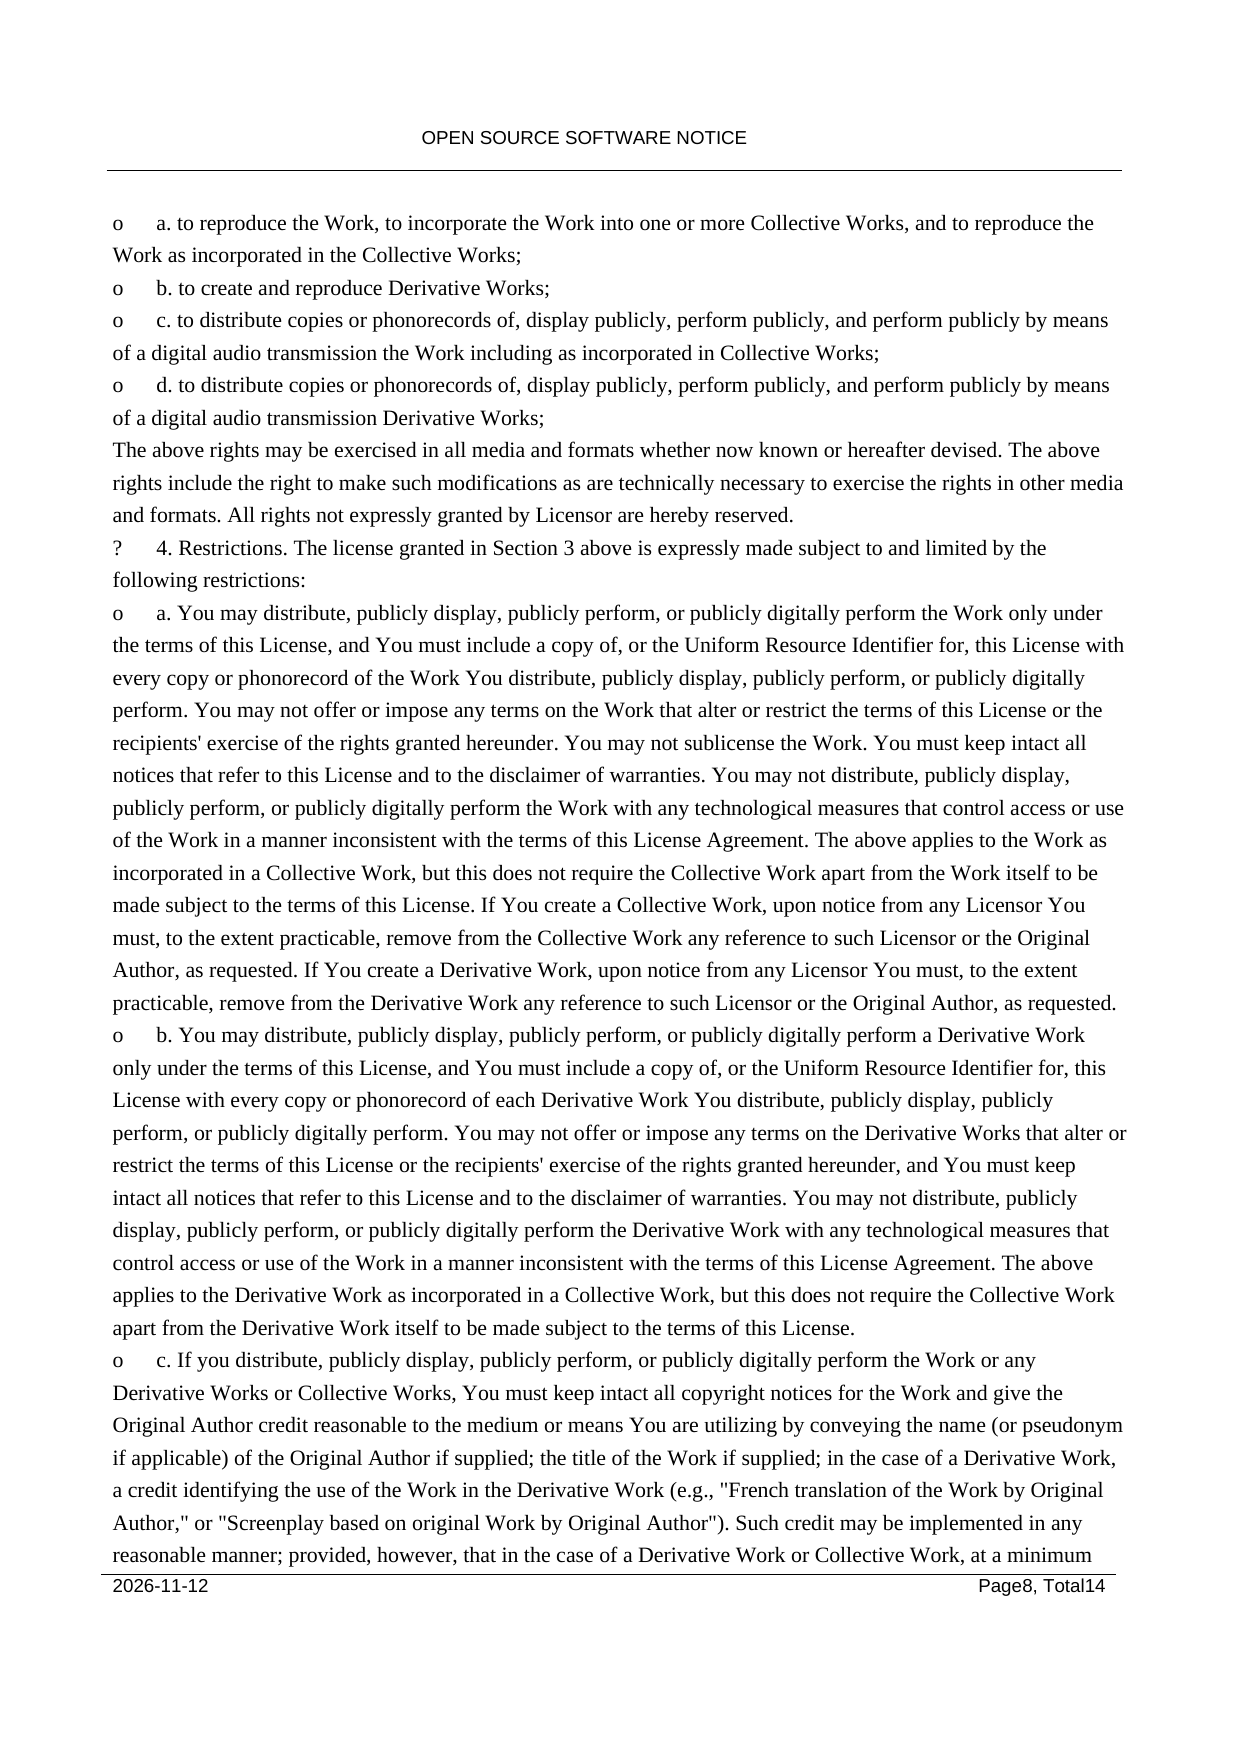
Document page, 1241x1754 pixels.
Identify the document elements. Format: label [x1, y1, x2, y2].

text [112, 206, 1128, 1571]
